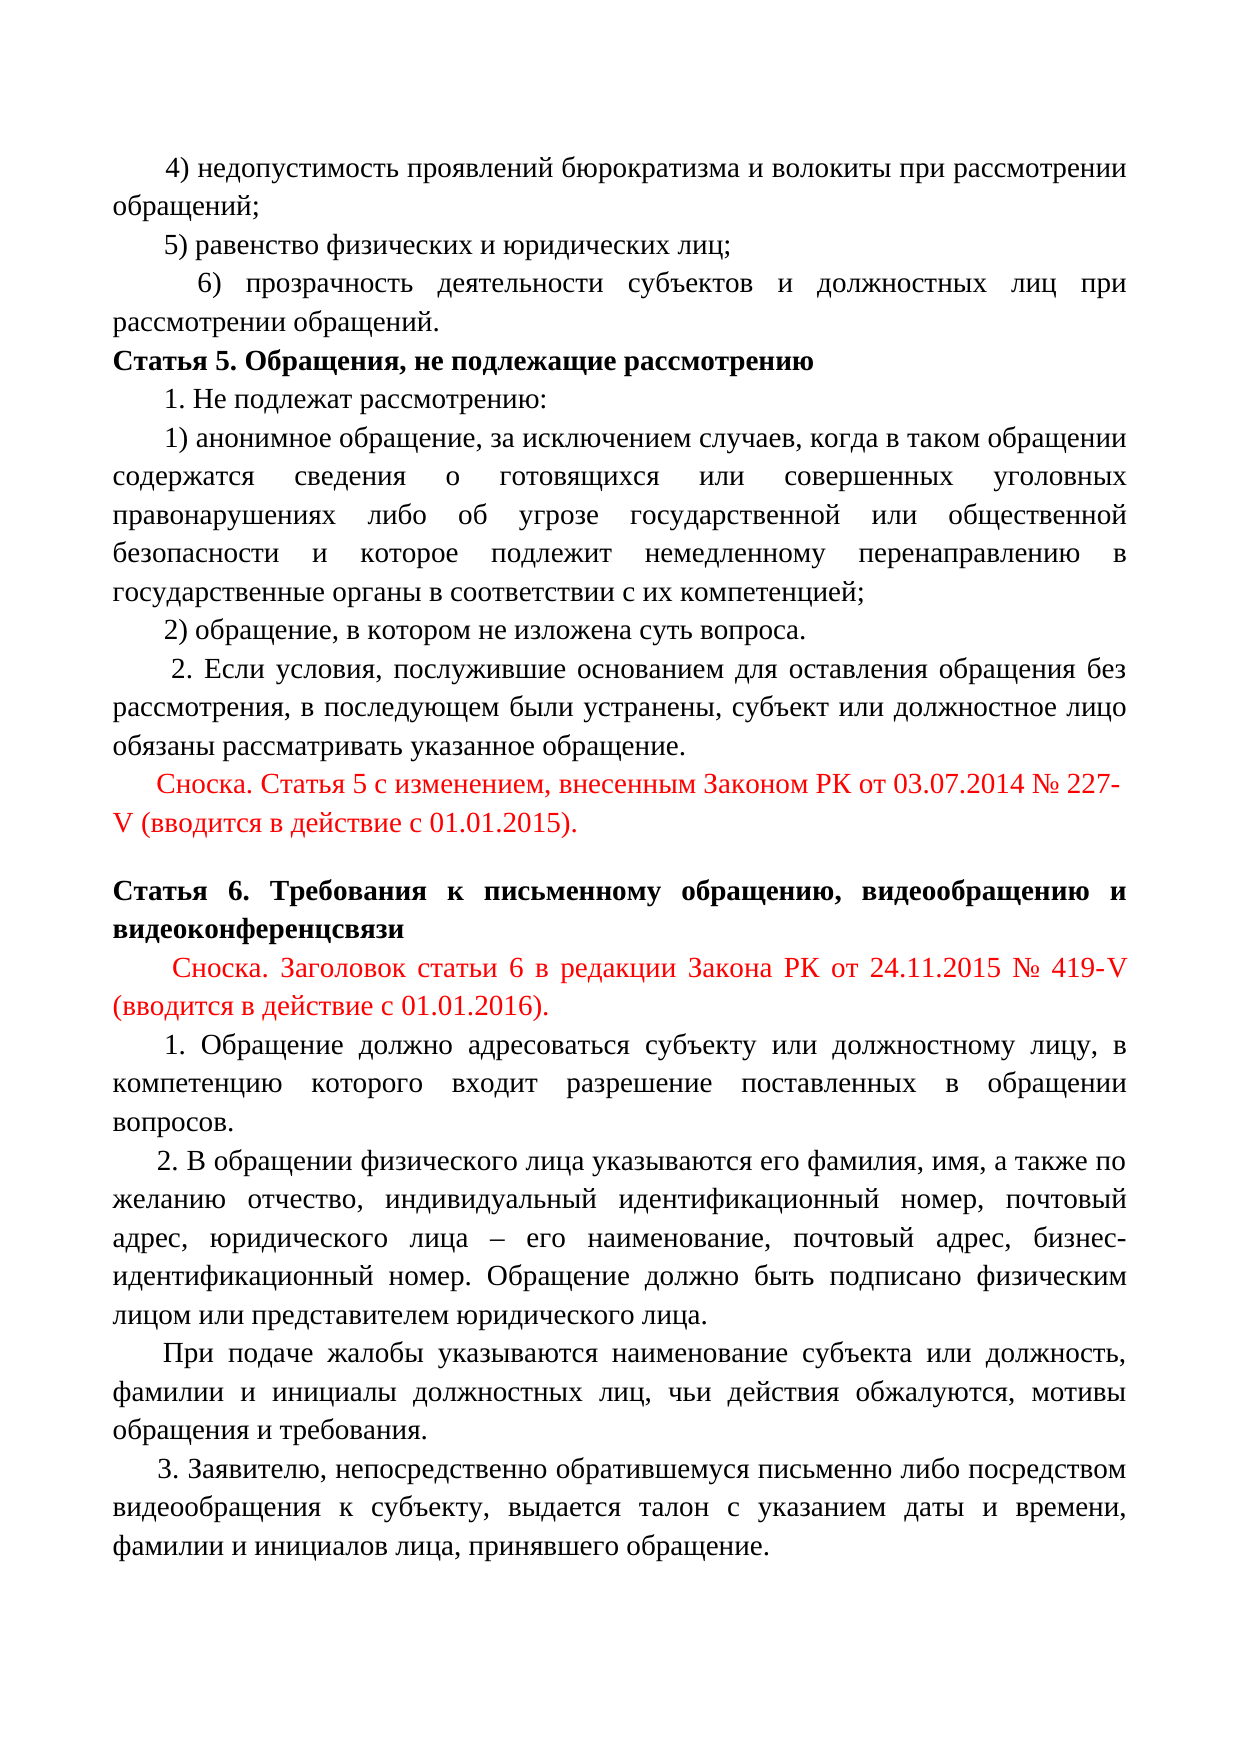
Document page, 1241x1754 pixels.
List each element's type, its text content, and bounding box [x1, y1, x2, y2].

text Сноска. Заголовок статьи 6 в редакции Закона РК от 24.11.2015 № 419-V (вводится в действие с 01.01.2016). [112, 950, 1128, 1022]
text При подаче жалобы указываются наименование субъекта или должность, фамилии и инициалы должностных лиц, чьи действия обжалуются, мотивы обращения и требования. [112, 1335, 1128, 1446]
text Статья 5. Обращения, не подлежащие рассмотрению [112, 343, 1128, 376]
text 1. Не подлежат рассмотрению: [112, 381, 1128, 415]
text 6) прозрачность деятельности субъектов и должностных лиц при рассмотрении обращений. [112, 266, 1128, 338]
text 2. В обращении физического лица указываются его фамилия, имя, а также по желанию отчество, индивидуальный идентификационный номер, почтовый адрес, юридического лица – его наименование, почтовый адрес, бизнес-идентификационный номер. Обращение должно быть подписано физическим лицом или представителем юридического лица. [112, 1143, 1128, 1330]
text 2. Если условия, послужившие основанием для оставления обращения без рассмотрения, в последующем были устранены, субъект или должностное лицо обязаны рассматривать указанное обращение. [112, 651, 1128, 762]
text 1) анонимное обращение, за исключением случаев, когда в таком обращении содержатся сведения о готовящихся или совершенных уголовных правонарушениях либо об угрозе государственной или общественной безопасности и которое подлежит немедленному перенаправлению в государственные органы в соответствии с их компетенцией; [112, 420, 1128, 607]
text 3. Заявителю, непосредственно обратившемуся письменно либо посредством видеообращения к субъекту, выдается талон с указанием даты и времени, фамилии и инициалов лица, принявшего обращение. [112, 1451, 1128, 1562]
text 1. Обращение должно адресоваться субъекту или должностному лицу, в компетенцию которого входит разрешение поставленных в обращении вопросов. [112, 1027, 1128, 1138]
text 2) обращение, в котором не изложена суть вопроса. [112, 612, 1128, 646]
text 5) равенство физических и юридических лиц; [112, 227, 1128, 261]
text 4) недопустимость проявлений бюрократизма и волокиты при рассмотрении обращений; [112, 150, 1128, 222]
text Сноска. Статья 5 с изменением, внесенным Законом РК от 03.07.2014 № 227-V (вводится в действие с 01.01.2015). [112, 767, 1128, 869]
text Статья 6. Требования к письменному обращению, видеообращению и видеоконференцсвязи [112, 873, 1128, 945]
